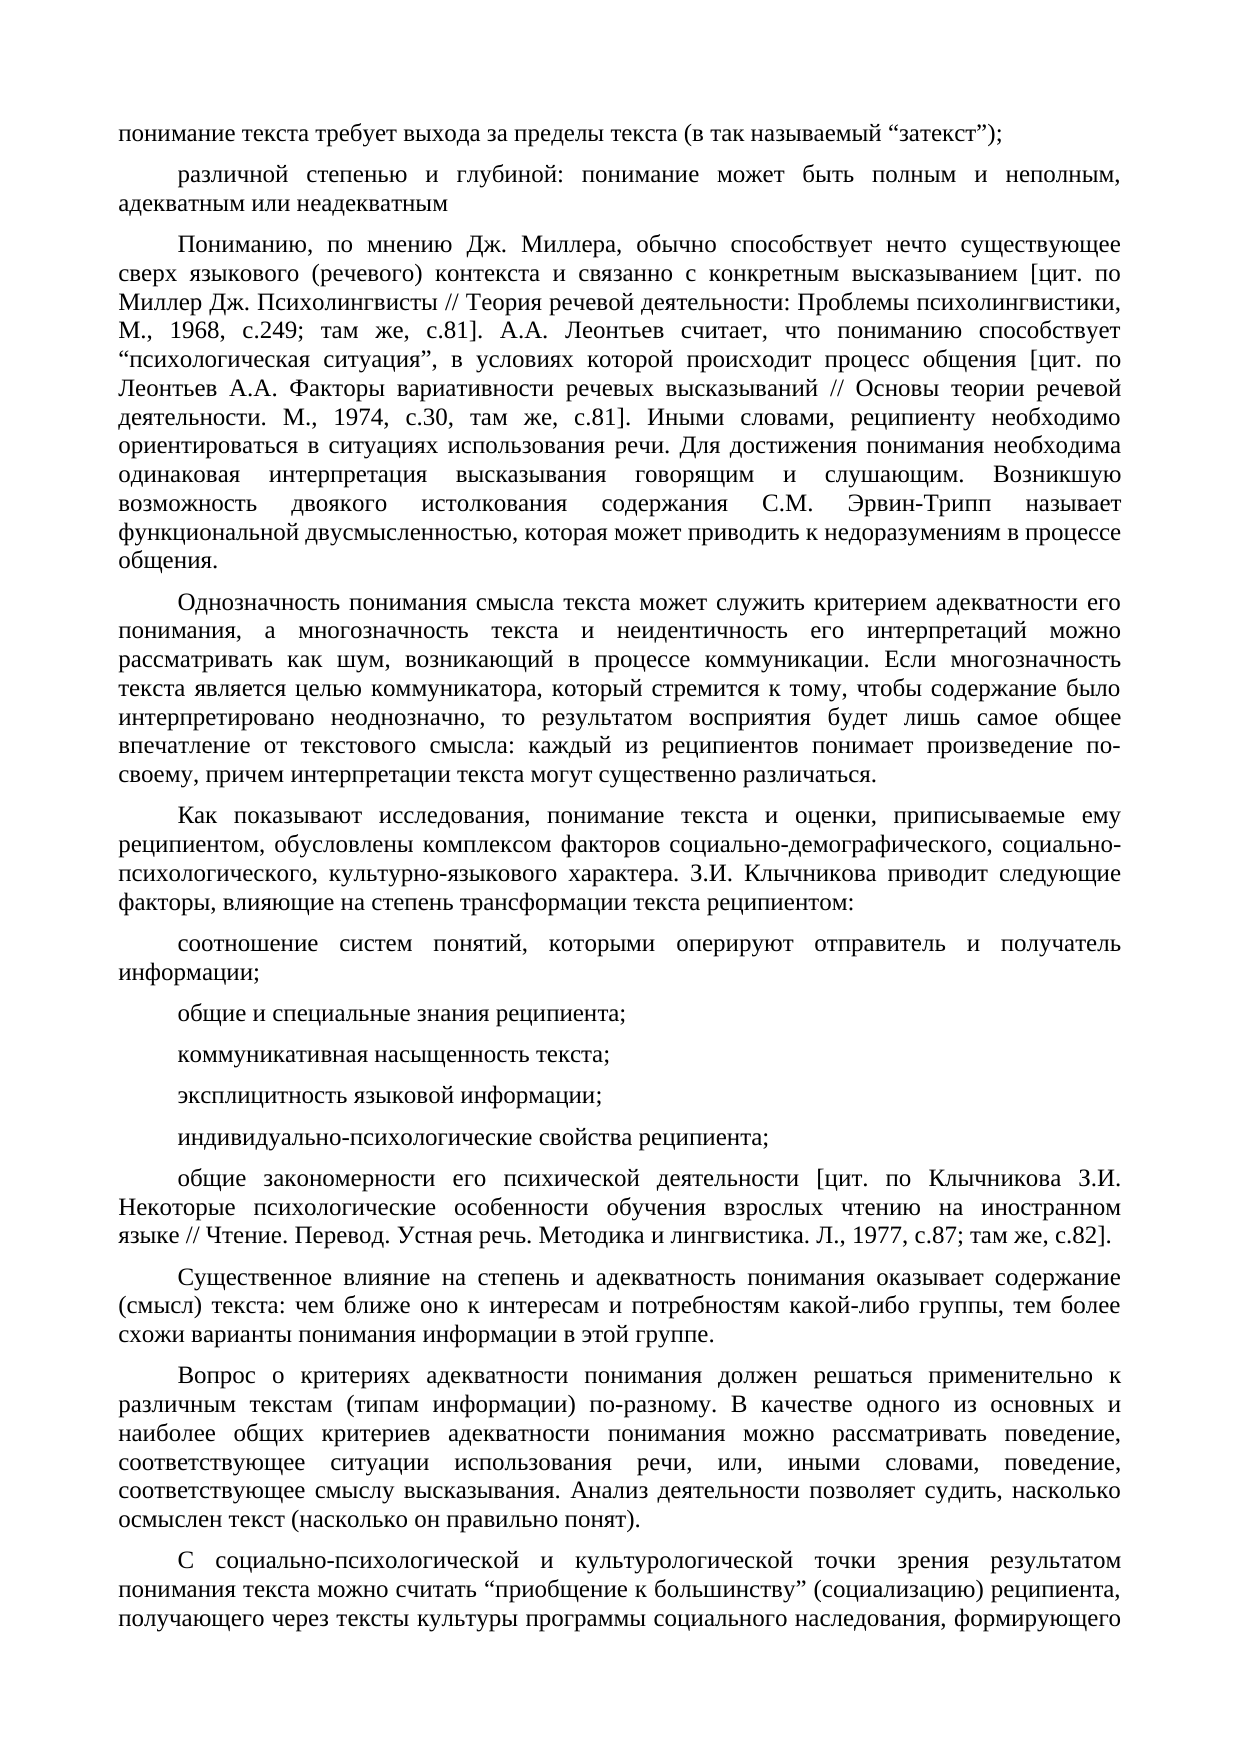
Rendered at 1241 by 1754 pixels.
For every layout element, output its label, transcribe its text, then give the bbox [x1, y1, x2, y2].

text общие закономерности его психической деятельности [цит. по Клычникова З.И. Некоторые психологические особенности обучения взрослых чтению на иностранном языке // Чтение. Перевод. Устная речь. Методика и лингвистика. Л., 1977, с.87; там же, с.82]. [118, 1163, 1122, 1249]
text различной степенью и глубиной: понимание может быть полным и неполным, адекватным или неадекватным [118, 159, 1122, 217]
text коммуникативная насыщенность текста; [118, 1039, 1122, 1068]
text Однозначность понимания смысла текста может служить критерием адекватности его понимания, а многозначность текста и неидентичность его интерпретаций можно рассматривать как шум, возникающий в процессе коммуникации. Если многозначность текста является целью коммуникатора, который стремится к тому, чтобы содержание было интерпретировано неоднозначно, то результатом восприятия будет лишь самое общее впечатление от текстового смысла: каждый из реципиентов понимает произведение по-своему, причем интерпретации текста могут существенно различаться. [118, 587, 1122, 788]
text Пониманию, по мнению Дж. Миллера, обычно способствует нечто существующее сверх языкового (речевого) контекста и связанно с конкретным высказыванием [цит. по Миллер Дж. Психолингвисты // Теория речевой деятельности: Проблемы психолингвистики, М., 1968, с.249; там же, с.81]. А.А. Леонтьев считает, что пониманию способствует “психологическая ситуация”, в условиях которой происходит процесс общения [цит. по Леонтьев А.А. Факторы вариативности речевых высказываний // Основы теории речевой деятельности. М., 1974, с.30, там же, с.81]. Иными словами, реципиенту необходимо ориентироваться в ситуациях использования речи. Для достижения понимания необходима одинаковая интерпретация высказывания говорящим и слушающим. Возникшую возможность двоякого истолкования содержания С.М. Эрвин-Трипп называет функциональной двусмысленностью, которая может приводить к недоразумениям в процессе общения. [118, 229, 1122, 574]
text Вопрос о критериях адекватности понимания должен решаться применительно к различным текстам (типам информации) по-разному. В качестве одного из основных и наиболее общих критериев адекватности понимания можно рассматривать поведение, соответствующее ситуации использования речи, или, иными словами, поведение, соответствующее смыслу высказывания. Анализ деятельности позволяет судить, насколько осмыслен текст (насколько он правильно понят). [118, 1361, 1122, 1533]
text индивидуально-психологические свойства реципиента; [118, 1122, 1122, 1151]
text соотношение систем понятий, которыми оперируют отправитель и получатель информации; [118, 928, 1122, 986]
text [118, 118, 1122, 147]
text Существенное влияние на степень и адекватность понимания оказывает содержание (смысл) текста: чем ближе оно к интересам и потребностям какой-либо группы, тем более схожи варианты понимания информации в этой группе. [118, 1262, 1122, 1348]
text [118, 1546, 1122, 1632]
text общие и специальные знания реципиента; [118, 998, 1122, 1027]
text эксплицитность языковой информации; [118, 1081, 1122, 1109]
text Как показывают исследования, понимание текста и оценки, приписываемые ему реципиентом, обусловлены комплексом факторов социально-демографического, социально-психологического, культурно-языкового характера. З.И. Клычникова приводит следующие факторы, влияющие на степень трансформации текста реципиентом: [118, 801, 1122, 916]
